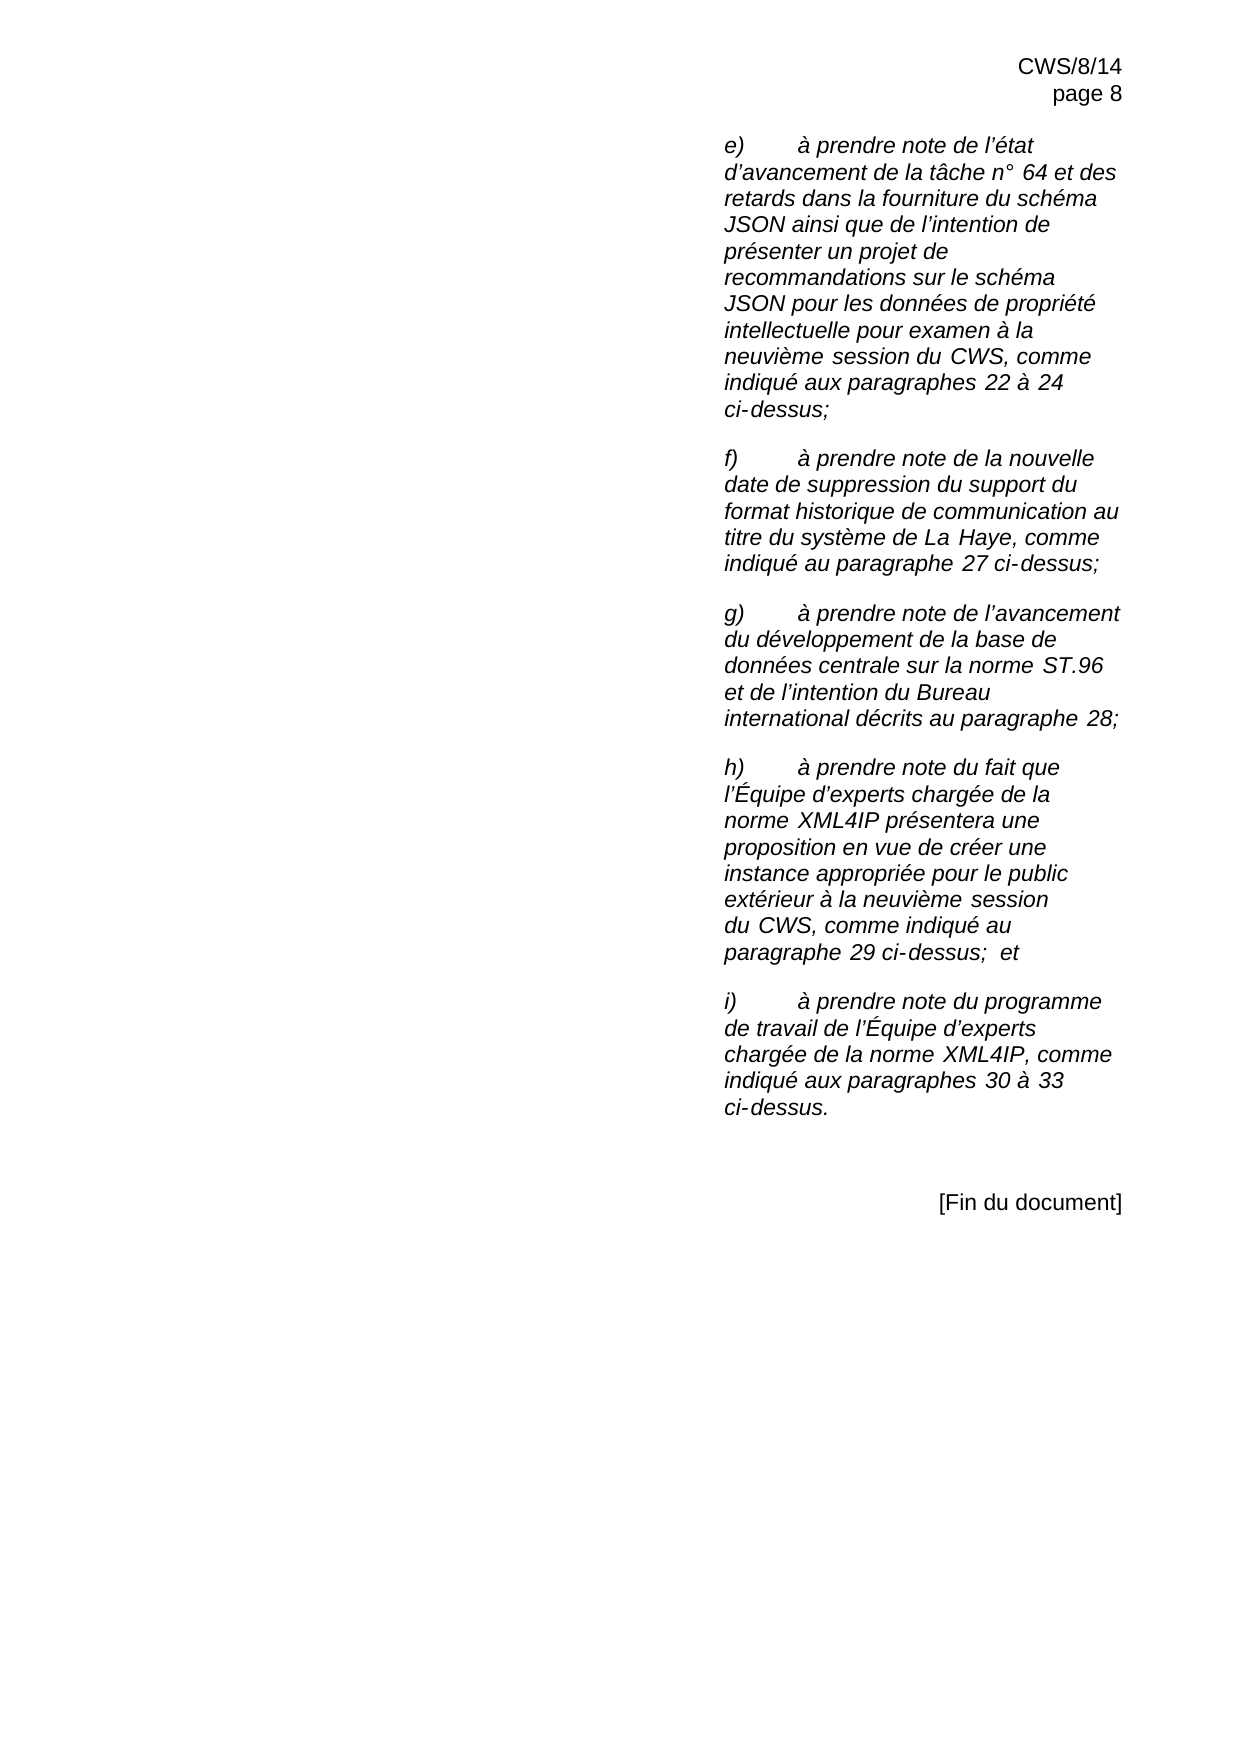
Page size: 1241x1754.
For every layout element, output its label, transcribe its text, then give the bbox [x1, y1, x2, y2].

list à prendre note du programme de travail de l’Équipe d’experts chargée de la norme XML4IP, comme indiqué aux paragraphes 30 à 33 ci-dessus. [724, 988, 1122, 1120]
list à prendre note de l’état d’avancement de la tâche n° 64 et des retards dans la fourniture du schéma JSON ainsi que de l’intention de présenter un projet de recommandations sur le schéma JSON pour les données de propriété intellectuelle pour examen à la neuvième session du CWS, comme indiqué aux paragraphes 22 à 24 ci-dessus; [724, 132, 1122, 422]
list à prendre note de la nouvelle date de suppression du support du format historique de communication au titre du système de La Haye, comme indiqué au paragraphe 27 ci-dessus; [724, 445, 1122, 577]
text [Fin du document] [724, 1189, 1122, 1216]
list à prendre note de l’avancement du développement de la base de données centrale sur la norme ST.96 et de l’intention du Bureau international décrits au paragraphe 28; [724, 600, 1122, 731]
list à prendre note du fait que l’Équipe d’experts chargée de la norme XML4IP présentera une proposition en vue de créer une instance appropriée pour le public extérieur à la neuvième session du CWS, comme indiqué au paragraphe 29 ci-dessus; et [724, 754, 1122, 965]
